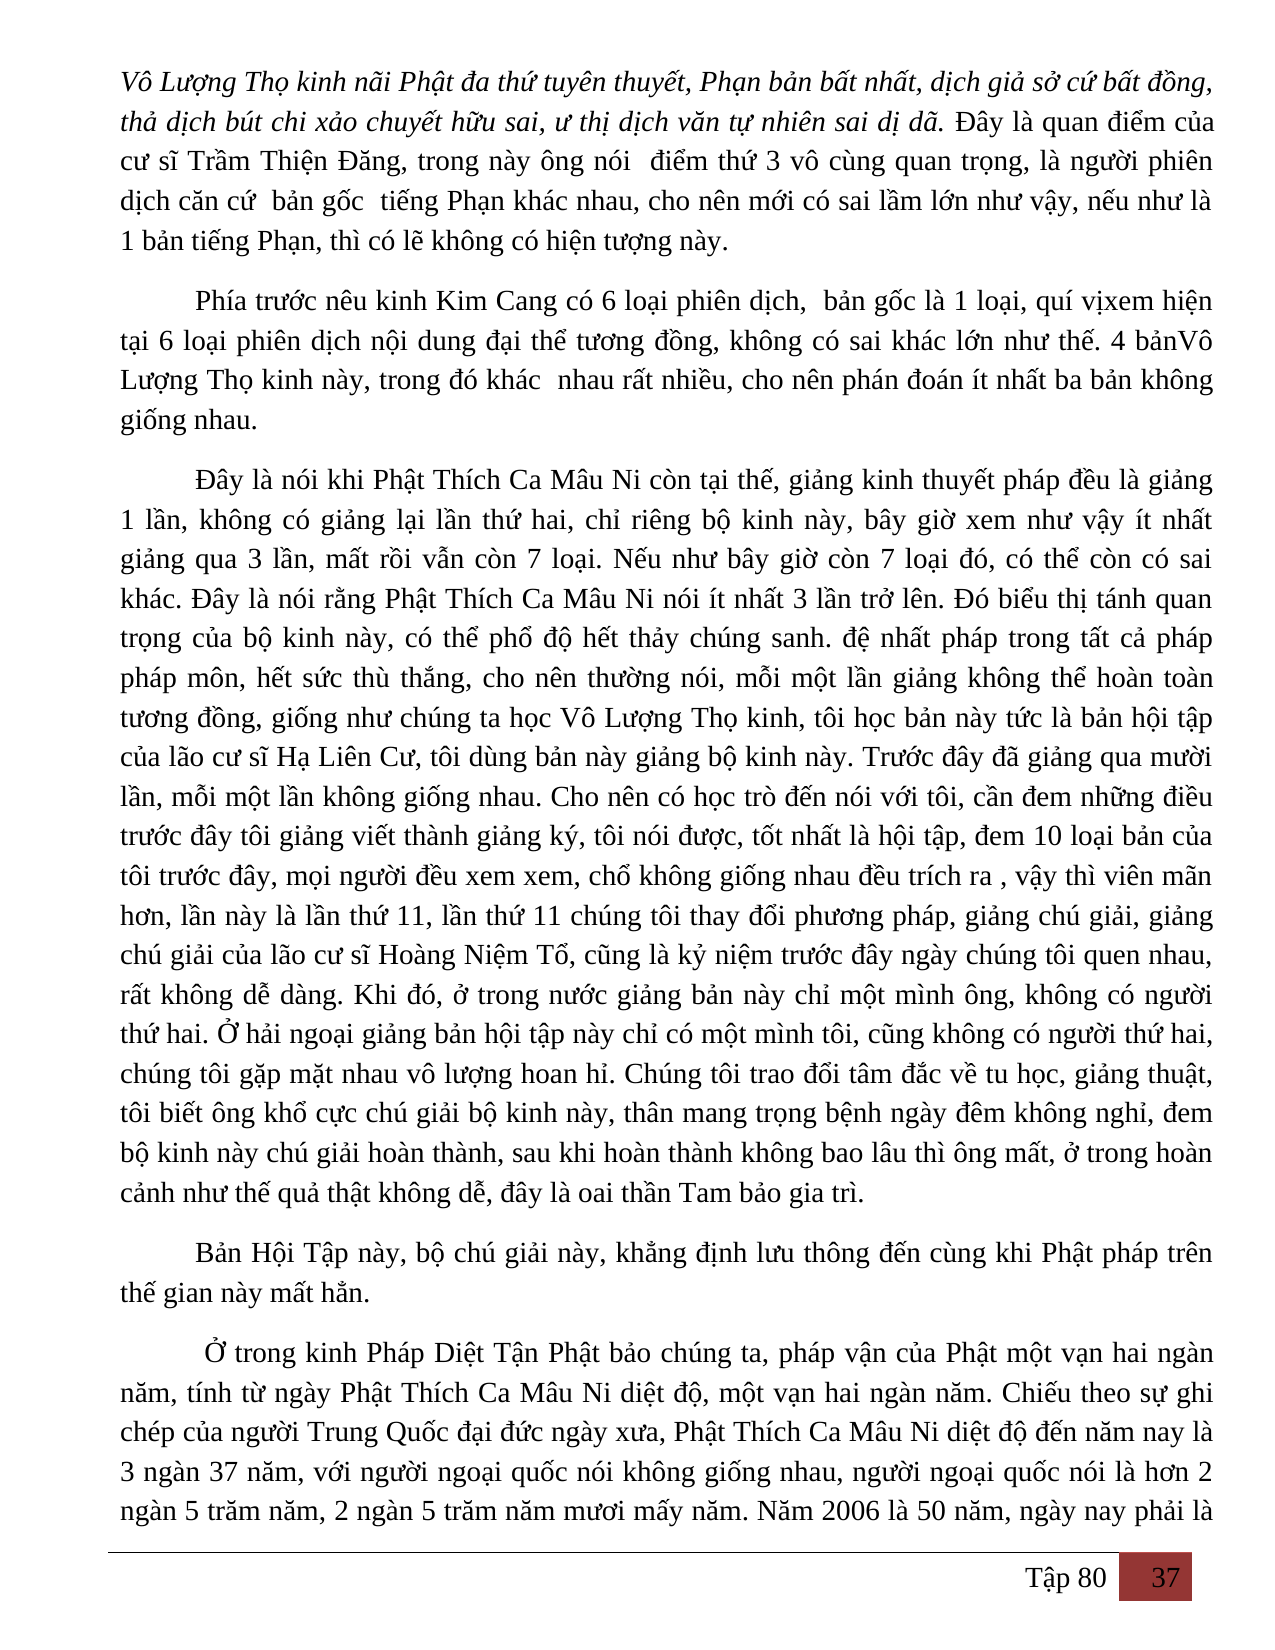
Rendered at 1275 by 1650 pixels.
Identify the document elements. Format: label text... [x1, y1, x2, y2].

text Bản Hội Tập này, bộ chú giải này, khẳng định lưu thông đến cùng khi Phật pháp trên thế gian này mất hẳn. [120, 1231, 1215, 1310]
text Phía trước nêu kinh Kim Cang có 6 loại phiên dịch, bản gốc là 1 loại, quí vịxem hiện tại 6 loại phiên dịch nội dung đại thể tương đồng, không có sai khác lớn như thế. 4 bảnVô Lượng Thọ kinh này, trong đó khác nhau rất nhiều, cho nên phán đoán ít nhất ba bản không giống nhau. [120, 279, 1215, 437]
text Đây là nói khi Phật Thích Ca Mâu Ni còn tại thế, giảng kinh thuyết pháp đều là giảng 1 lần, không có giảng lại lần thứ hai, chỉ riêng bộ kinh này, bây giờ xem như vậy ít nhất giảng qua 3 lần, mất rồi vẫn còn 7 loại. Nếu như bây giờ còn 7 loại đó, có thể còn có sai khác. Đây là nói rằng Phật Thích Ca Mâu Ni nói ít nhất 3 lần trở lên. Đó biểu thị tánh quan trọng của bộ kinh này, có thể phổ độ hết thảy chúng sanh. đệ nhất pháp trong tất cả pháp pháp môn, hết sức thù thắng, cho nên thường nói, mỗi một lần giảng không thể hoàn toàn tương đồng, giống như chúng ta học Vô Lượng Thọ kinh, tôi học bản này tức là bản hội tập của lão cư sĩ Hạ Liên Cư, tôi dùng bản này giảng bộ kinh này. Trước đây đã giảng qua mười lần, mỗi một lần không giống nhau. Cho nên có học trò đến nói với tôi, cần đem những điều trước đây tôi giảng viết thành giảng ký, tôi nói được, tốt nhất là hội tập, đem 10 loại bản của tôi trước đây, mọi người đều xem xem, chổ không giống nhau đều trích ra , vậy thì viên mãn hơn, lần này là lần thứ 11, lần thứ 11 chúng tôi thay đổi phương pháp, giảng chú giải, giảng chú giải của lão cư sĩ Hoàng Niệm Tổ, cũng là kỷ niệm trước đây ngày chúng tôi quen nhau, rất không dễ dàng. Khi đó, ở trong nước giảng bản này chỉ một mình ông, không có người thứ hai. Ở hải ngoại giảng bản hội tập này chỉ có một mình tôi, cũng không có người thứ hai, chúng tôi gặp mặt nhau vô lượng hoan hỉ. Chúng tôi trao đổi tâm đắc về tu học, giảng thuật, tôi biết ông khổ cực chú giải bộ kinh này, thân mang trọng bệnh ngày đêm không nghỉ, đem bộ kinh này chú giải hoàn thành, sau khi hoàn thành không bao lâu thì ông mất, ở trong hoàn cảnh như thế quả thật không dễ, đây là oai thần Tam bảo gia trì. [120, 458, 1215, 1210]
